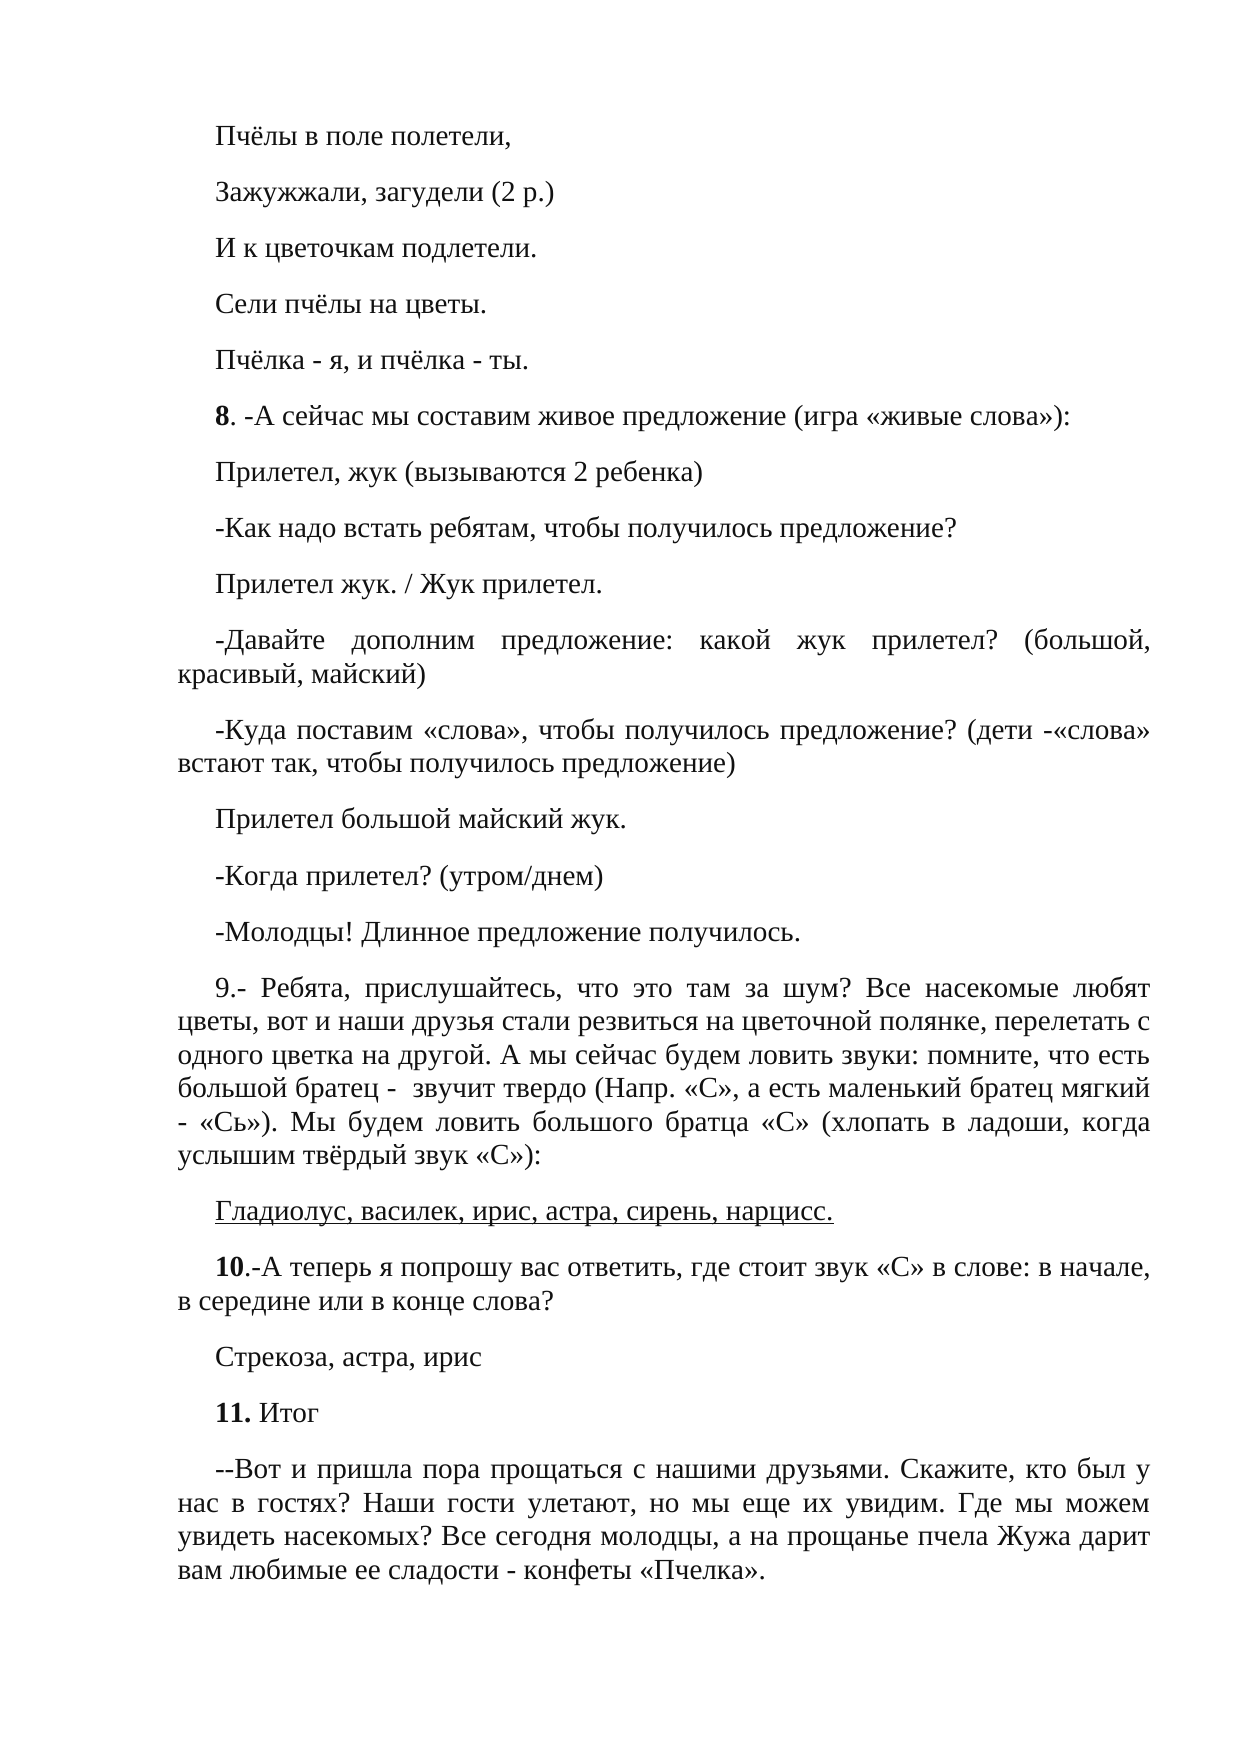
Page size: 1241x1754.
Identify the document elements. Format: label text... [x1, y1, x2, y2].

text Зажужжали, загудели (2 р.) [177, 174, 1152, 208]
text -Когда прилетел? (утром/днем) [177, 858, 1152, 891]
text 10.-А теперь я попрошу вас ответить, где стоит звук «С» в слове: в начале, в середине или в конце слова? [177, 1249, 1152, 1317]
text 11. Итог [177, 1395, 1152, 1429]
text Прилетел большой майский жук. [177, 802, 1152, 835]
text -Давайте дополним предложение: какой жук прилетел? (большой, красивый, майский) [177, 622, 1152, 689]
text Сели пчёлы на цветы. [177, 286, 1152, 320]
text Прилетел жук. / Жук прилетел. [177, 566, 1152, 600]
text И к цветочкам подлетели. [177, 230, 1152, 264]
text --Вот и пришла пора прощаться с нашими друзьями. Скажите, кто был у нас в гостях? Наши гости улетают, но мы еще их увидим. Где мы можем увидеть насекомых? Все сегодня молодцы, а на прощанье пчела Жужа дарит вам любимые ее сладости - конфеты «Пчелка». [177, 1451, 1152, 1585]
text -Как надо встать ребятам, чтобы получилось предложение? [177, 510, 1152, 544]
text Пчёлы в поле полетели, [177, 118, 1152, 152]
text 8. -А сейчас мы составим живое предложение (игра «живые слова»): [177, 398, 1152, 432]
text Прилетел, жук (вызываются 2 ребенка) [177, 454, 1152, 488]
text Стрекоза, астра, ирис [177, 1339, 1152, 1373]
text -Молодцы! Длинное предложение получилось. [177, 914, 1152, 947]
text Пчёлка - я, и пчёлка - ты. [177, 342, 1152, 376]
text -Куда поставим «слова», чтобы получилось предложение? (дети -«слова» встают так, чтобы получилось предложение) [177, 712, 1152, 779]
text 9.- Ребята, прислушайтесь, что это там за шум? Все насекомые любят цветы, вот и наши друзья стали резвиться на цветочной полянке, перелетать с одного цветка на другой. А мы сейчас будем ловить звуки: помните, что есть большой братец - звучит твердо (Напр. «С», а есть маленький братец мягкий - «Сь»). Мы будем ловить большого братца «С» (хлопать в ладоши, когда услышим твёрдый звук «С»): [177, 970, 1152, 1171]
text Гладиолус, василек, ирис, астра, сирень, нарцисс. [177, 1193, 1152, 1227]
